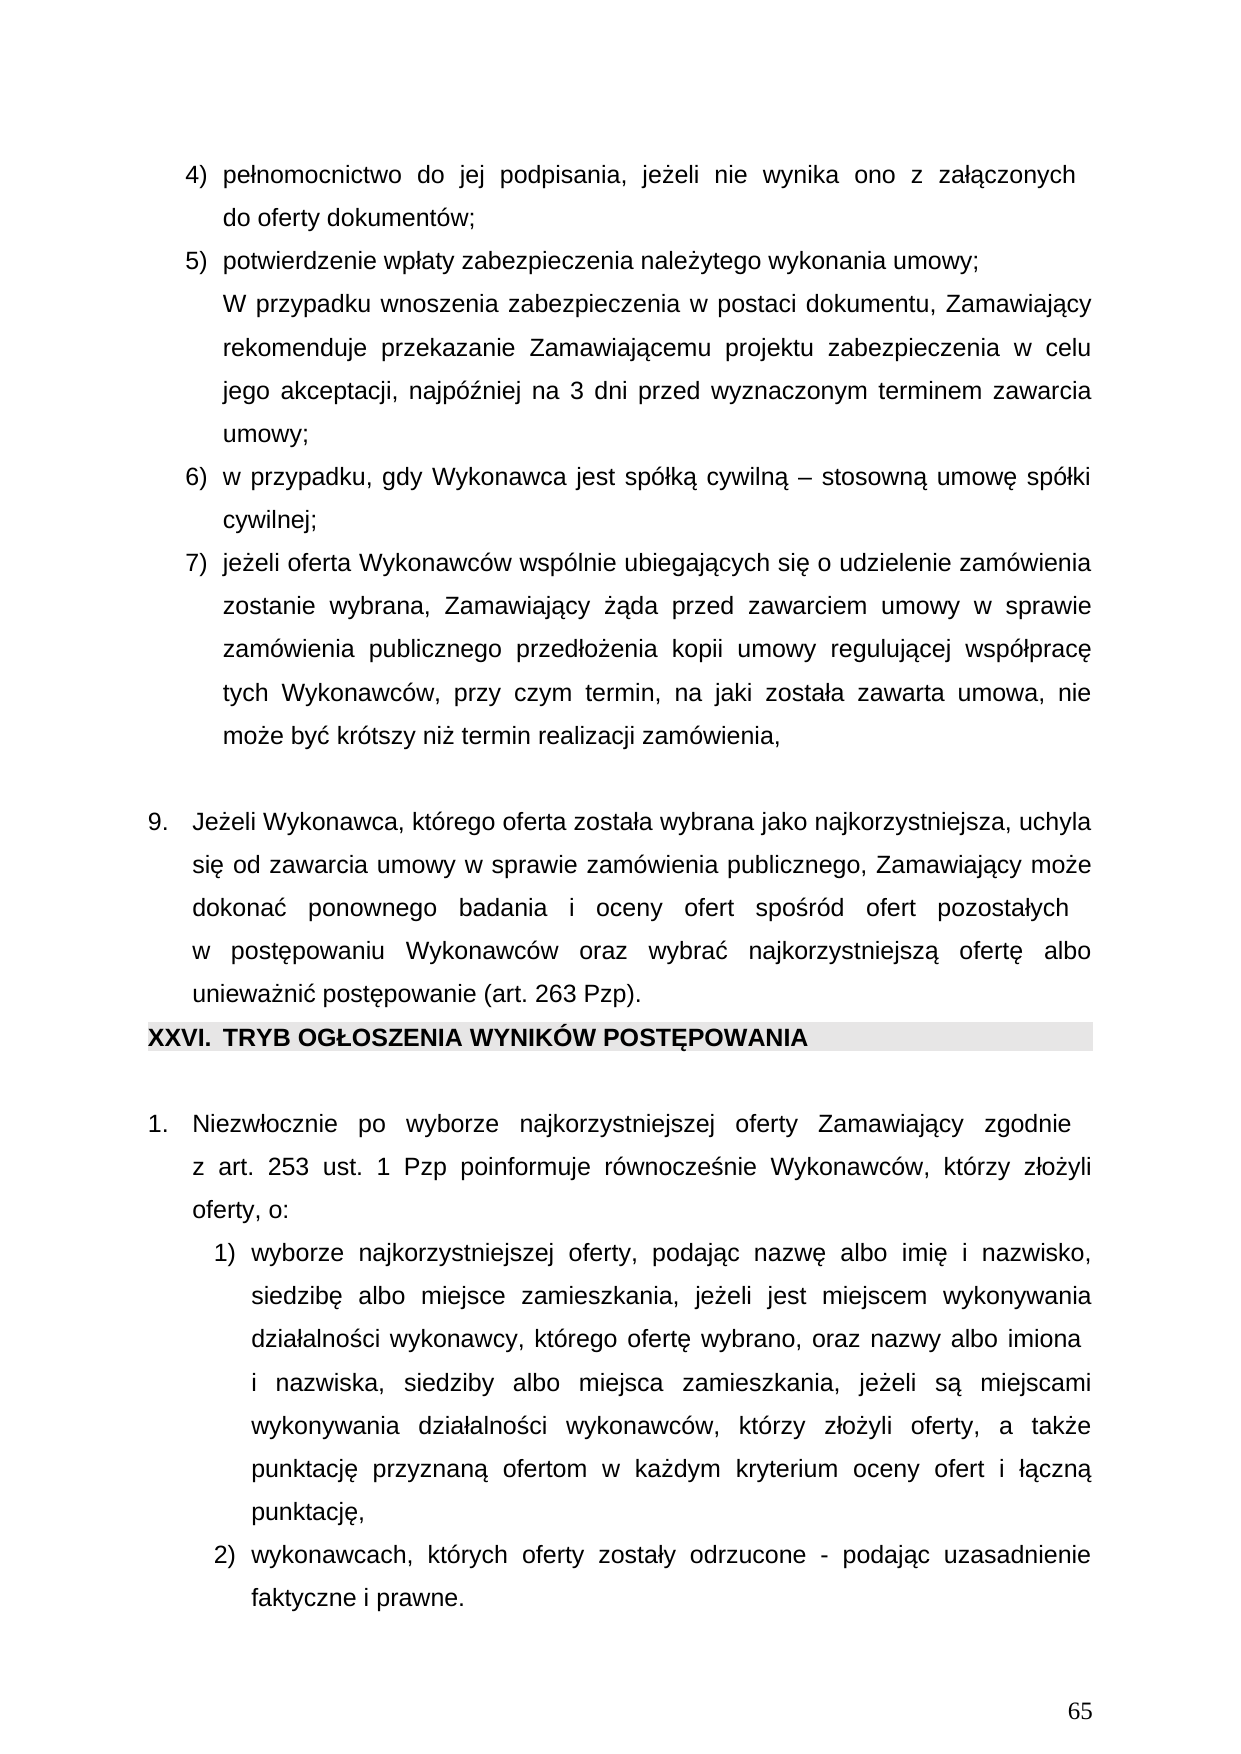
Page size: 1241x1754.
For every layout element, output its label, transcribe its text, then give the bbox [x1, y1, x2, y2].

list pełnomocnictwo do jej podpisania, jeżeli nie wynika ono z załączonych do oferty dokumentów; [185, 160, 1093, 232]
list potwierdzenie wpłaty zabezpieczenia należytego wykonania umowy; [185, 246, 1093, 275]
list jeżeli oferta Wykonawców wspólnie ubiegających się o udzielenie zamówienia zostanie wybrana, Zamawiający żąda przed zawarciem umowy w sprawie zamówienia publicznego przedłożenia kopii umowy regulującej współpracę tych Wykonawców, przy czym termin, na jaki została zawarta umowa, nie może być krótszy niż termin realizacji zamówienia, [185, 548, 1093, 749]
list Jeżeli Wykonawca, którego oferta została wybrana jako najkorzystniejsza, uchyla się od zawarcia umowy w sprawie zamówienia publicznego, Zamawiający może dokonać ponownego badania i oceny ofert spośród ofert pozostałych w postępowaniu Wykonawców oraz wybrać najkorzystniejszą ofertę albo unieważnić postępowanie (art. 263 Pzp). [148, 807, 1093, 1008]
list w przypadku, gdy Wykonawca jest spółką cywilną – stosowną umowę spółki cywilnej; [185, 462, 1093, 534]
list Niezwłocznie po wyborze najkorzystniejszej oferty Zamawiający zgodnie z art. 253 ust. 1 Pzp poinformuje równocześnie Wykonawców, którzy złożyli oferty, o: [148, 1109, 1093, 1224]
list wyborze najkorzystniejszej oferty, podając nazwę albo imię i nazwisko, siedzibę albo miejsce zamieszkania, jeżeli jest miejscem wykonywania działalności wykonawcy, którego ofertę wybrano, oraz nazwy albo imiona i nazwiska, siedziby albo miejsca zamieszkania, jeżeli są miejscami wykonywania działalności wykonawców, którzy złożyli oferty, a także punktację przyznaną ofertom w każdym kryterium oceny ofert i łączną punktację, [213, 1238, 1093, 1526]
list wykonawcach, których oferty zostały odrzucone - podając uzasadnienie faktyczne i prawne. [213, 1540, 1093, 1612]
text W przypadku wnoszenia zabezpieczenia w postaci dokumentu, Zamawiający rekomenduje przekazanie Zamawiającemu projektu zabezpieczenia w celu jego akceptacji, najpóźniej na 3 dni przed wyznaczonym terminem zawarcia umowy; [223, 289, 1093, 447]
subtitle TRYB OGŁOSZENIA WYNIKÓW POSTĘPOWANIA [148, 1022, 1093, 1051]
